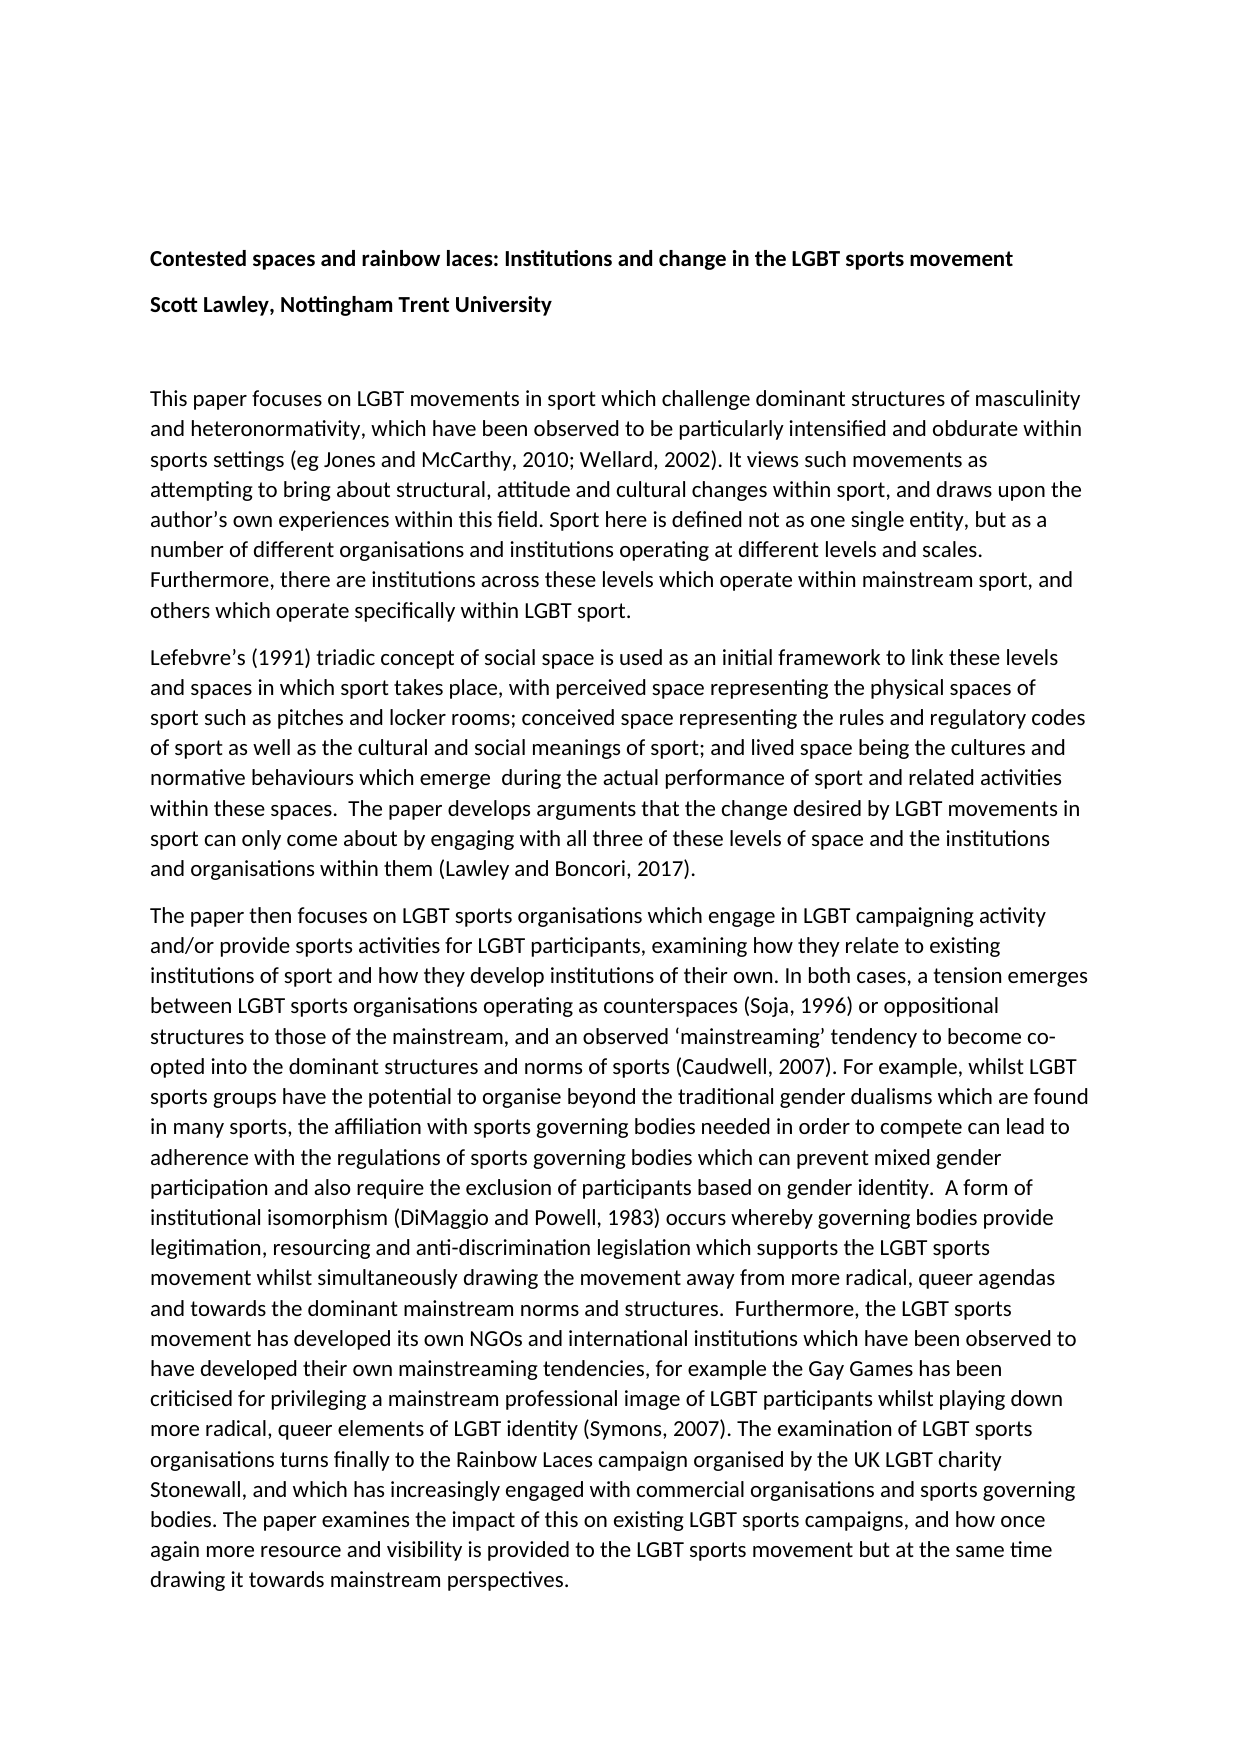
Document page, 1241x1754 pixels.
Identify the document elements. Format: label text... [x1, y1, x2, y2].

text Lefebvre’s (1991) triadic concept of social space is used as an initial framework to link these levels and spaces in which sport takes place, with perceived space representing the physical spaces of sport such as pitches and locker rooms; conceived space representing the rules and regulatory codes of sport as well as the cultural and social meanings of sport; and lived space being the cultures and normative behaviours which emerge during the actual performance of sport and related activities within these spaces. The paper develops arguments that the change desired by LGBT movements in sport can only come about by engaging with all three of these levels of space and the institutions and organisations within them (Lawley and Boncori, 2017). [150, 643, 1090, 882]
text The paper then focuses on LGBT sports organisations which engage in LGBT campaigning activity and/or provide sports activities for LGBT participants, examining how they relate to existing institutions of sport and how they develop institutions of their own. In both cases, a tension emerges between LGBT sports organisations operating as counterspaces (Soja, 1996) or oppositional structures to those of the mainstream, and an observed ‘mainstreaming’ tendency to become co-opted into the dominant structures and norms of sports (Caudwell, 2007). For example, whilst LGBT sports groups have the potential to organise beyond the traditional gender dualisms which are found in many sports, the affiliation with sports governing bodies needed in order to compete can lead to adherence with the regulations of sports governing bodies which can prevent mixed gender participation and also require the exclusion of participants based on gender identity. A form of institutional isomorphism (DiMaggio and Powell, 1983) occurs whereby governing bodies provide legitimation, resourcing and anti-discrimination legislation which supports the LGBT sports movement whilst simultaneously drawing the movement away from more radical, queer agendas and towards the dominant mainstream norms and structures. Furthermore, the LGBT sports movement has developed its own NGOs and international institutions which have been observed to have developed their own mainstreaming tendencies, for example the Gay Games has been criticised for privileging a mainstream professional image of LGBT participants whilst playing down more radical, queer elements of LGBT identity (Symons, 2007). The examination of LGBT sports organisations turns finally to the Rainbow Laces campaign organised by the UK LGBT charity Stonewall, and which has increasingly engaged with commercial organisations and sports governing bodies. The paper examines the impact of this on existing LGBT sports campaigns, and how once again more resource and visibility is provided to the LGBT sports movement but at the same time drawing it towards mainstream perspectives. [150, 901, 1090, 1594]
text Contested spaces and rainbow laces: Institutions and change in the LGBT sports movement [150, 244, 1090, 272]
text Scott Lawley, Nottingham Trent University [150, 291, 1090, 319]
text This paper focuses on LGBT movements in sport which challenge dominant structures of masculinity and heteronormativity, which have been observed to be particularly intensified and obdurate within sports settings (eg Jones and McCarthy, 2010; Wellard, 2002). It views such movements as attempting to bring about structural, attitude and cultural changes within sport, and draws upon the author’s own experiences within this field. Sport here is defined not as one single entity, but as a number of different organisations and institutions operating at different levels and scales. Furthermore, there are institutions across these levels which operate within mainstream sport, and others which operate specifically within LGBT sport. [150, 384, 1090, 624]
